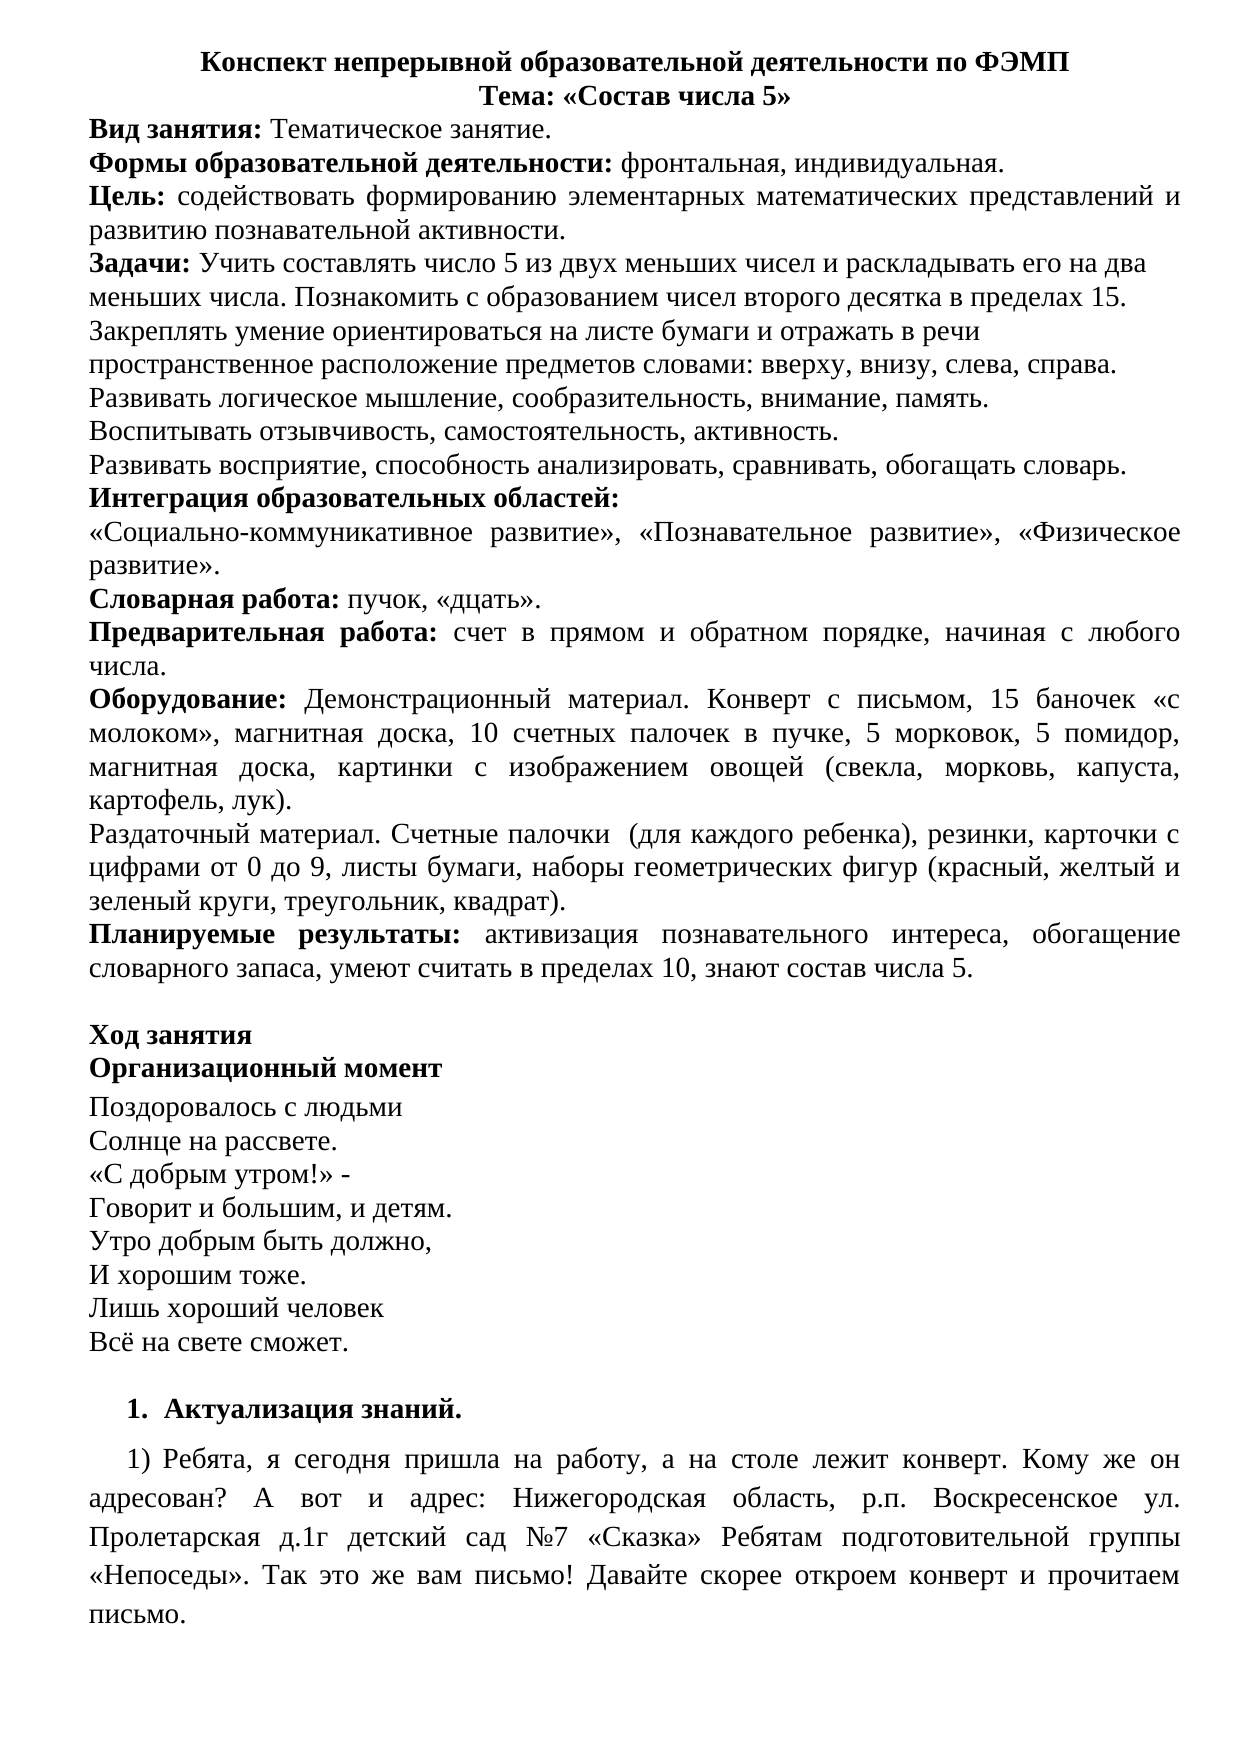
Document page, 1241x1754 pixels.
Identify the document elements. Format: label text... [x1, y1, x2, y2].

text Оборудование: Демонстрационный материал. Конверт с письмом, 15 баночек «с молоком», магнитная доска, 10 счетных палочек в пучке, 5 морковок, 5 помидор, магнитная доска, картинки с изображением овощей (свекла, морковь, капуста, картофель, лук). [89, 682, 1181, 816]
text Словарная работа: пучок, «дцать». [89, 581, 1181, 614]
text Утро добрым быть должно, [89, 1223, 1181, 1257]
text Формы образовательной деятельности: фронтальная, индивидуальная. [89, 145, 1181, 178]
text Предварительная работа: счет в прямом и обратном порядке, начиная с любого числа. [89, 614, 1181, 682]
text Ход занятия [89, 1017, 1181, 1051]
list Ребята, я сегодня пришла на работу, а на столе лежит конверт. Кому же он адресован? А вот и адрес: Нижегородская область, р.п. Воскресенское ул. Пролетарская д.1г детский сад №7 «Сказка» Ребятам подготовительной группы «Непоседы». Так это же вам письмо! Давайте скорее откроем конверт и прочитаем письмо. [89, 1442, 1181, 1629]
text Лишь хороший человек [89, 1290, 1181, 1324]
text Развивать логическое мышление, сообразительность, внимание, память. [89, 380, 1181, 413]
text Тема: «Состав числа 5» [89, 78, 1181, 111]
text «С добрым утром!» - [89, 1156, 1181, 1190]
text Воспитывать отзывчивость, самостоятельность, активность. [89, 413, 1181, 447]
text И хорошим тоже. [89, 1257, 1181, 1290]
text Развивать восприятие, способность анализировать, сравнивать, обогащать словарь. [89, 447, 1181, 480]
text Вид занятия: Тематическое занятие. [89, 111, 1181, 145]
text Говорит и большим, и детям. [89, 1190, 1181, 1223]
text Организационный момент [89, 1051, 1181, 1084]
text Поздоровалось с людьми [89, 1089, 1181, 1123]
text Задачи: Учить составлять число 5 из двух меньших чисел и раскладывать его на два меньших числа. Познакомить с образованием чисел второго десятка в пределах 15. Закреплять умение ориентироваться на листе бумаги и отражать в речи пространственное расположение предметов словами: вверху, внизу, слева, справа. [89, 246, 1181, 380]
text Интеграция образовательных областей: [89, 480, 1181, 514]
text Раздаточный материал. Счетные палочки (для каждого ребенка), резинки, карточки с цифрами от 0 до 9, листы бумаги, наборы геометрических фигур (красный, желтый и зеленый круги, треугольник, квадрат). [89, 816, 1181, 916]
list Актуализация знаний. [126, 1391, 1181, 1425]
text Планируемые результаты: активизация познавательного интереса, обогащение словарного запаса, умеют считать в пределах 10, знают состав числа 5. [89, 916, 1181, 983]
text Конспект непрерывной образовательной деятельности по ФЭМП [89, 44, 1181, 78]
text Всё на свете сможет. [89, 1324, 1181, 1357]
text «Социально-коммуникативное развитие», «Познавательное развитие», «Физическое развитие». [89, 514, 1181, 581]
text Цель: содействовать формированию элементарных математических представлений и развитию познавательной активности. [89, 178, 1181, 246]
text Солнце на рассвете. [89, 1123, 1181, 1156]
